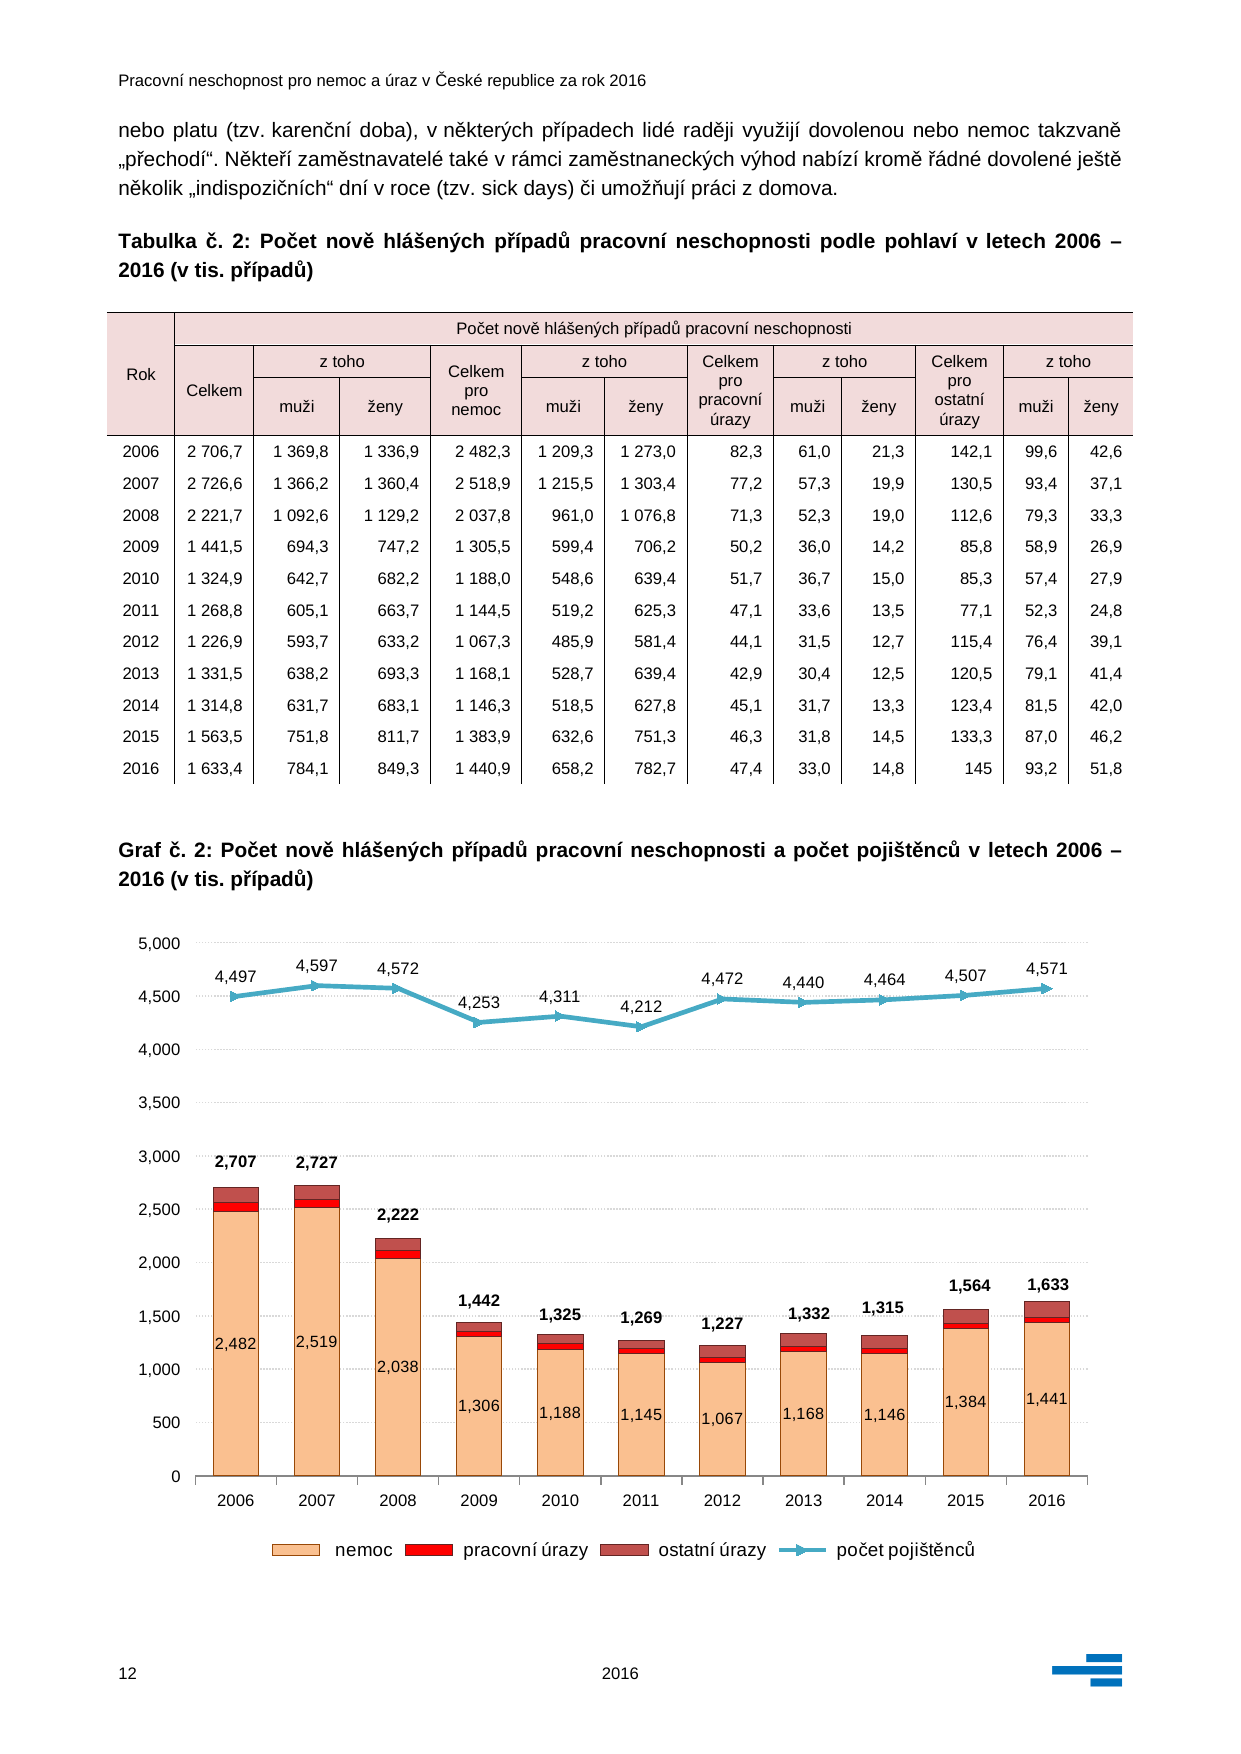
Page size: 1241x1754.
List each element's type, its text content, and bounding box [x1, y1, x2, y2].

table_cell 45,1 [688, 689, 773, 721]
table_cell 142,1 [916, 436, 1003, 467]
table_cell 31,8 [774, 721, 841, 752]
table_cell 71,3 [688, 499, 773, 531]
table_cell 87,0 [1004, 721, 1068, 752]
table_cell 519,2 [522, 594, 604, 626]
table_cell 112,6 [916, 499, 1003, 531]
table_cell 751,8 [254, 721, 339, 752]
table_cell 1 305,5 [431, 531, 521, 562]
table_cell 99,6 [1004, 436, 1068, 467]
table_cell 528,7 [522, 658, 604, 689]
table_cell 19,0 [842, 499, 915, 531]
table_cell 638,2 [254, 658, 339, 689]
table_cell 1 129,2 [340, 499, 430, 531]
table_cell 706,2 [605, 531, 687, 562]
table_cell 42,0 [1069, 689, 1133, 721]
table_cell 2011 [107, 594, 174, 626]
table_cell 2008 [107, 499, 174, 531]
table_cell muži [522, 378, 604, 435]
table_cell 1 633,4 [175, 753, 253, 784]
table_cell muži [774, 378, 841, 435]
table_cell 1 215,5 [522, 468, 604, 499]
table_cell muži [1004, 378, 1068, 435]
table_cell ženy [842, 378, 915, 435]
table_cell 1 360,4 [340, 468, 430, 499]
table_cell 2009 [107, 531, 174, 562]
table_cell ženy [1069, 378, 1133, 435]
table_cell 1 092,6 [254, 499, 339, 531]
table_cell z toho [254, 346, 430, 377]
table_cell 42,6 [1069, 436, 1133, 467]
table_cell 1 331,5 [175, 658, 253, 689]
table_cell 93,2 [1004, 753, 1068, 784]
table_cell 82,3 [688, 436, 773, 467]
table_cell 693,3 [340, 658, 430, 689]
table_cell 485,9 [522, 626, 604, 657]
table_cell 1 440,9 [431, 753, 521, 784]
table_cell 37,1 [1069, 468, 1133, 499]
table_cell 27,9 [1069, 563, 1133, 594]
table_cell 133,3 [916, 721, 1003, 752]
table_cell 47,1 [688, 594, 773, 626]
table_cell 811,7 [340, 721, 430, 752]
table_cell 41,4 [1069, 658, 1133, 689]
table_cell 633,2 [340, 626, 430, 657]
table_cell 61,0 [774, 436, 841, 467]
table_cell 52,3 [774, 499, 841, 531]
table_cell 961,0 [522, 499, 604, 531]
table_cell 2014 [107, 689, 174, 721]
table_cell 1 441,5 [175, 531, 253, 562]
table_cell 79,3 [1004, 499, 1068, 531]
table_cell 1 273,0 [605, 436, 687, 467]
table_cell 627,8 [605, 689, 687, 721]
table_cell ženy [605, 378, 687, 435]
table_cell 1 067,3 [431, 626, 521, 657]
table_cell 747,2 [340, 531, 430, 562]
table_cell Celkem pro ostatní úrazy [916, 346, 1003, 435]
text Graf č. 2: Počet nově hlášených případů pracovní neschopnosti a počet pojištěnců v letech 2006 – 2016 (v tis. případů) [118, 838, 1122, 891]
table_cell 13,3 [842, 689, 915, 721]
table_cell 30,4 [774, 658, 841, 689]
table_cell 1 366,2 [254, 468, 339, 499]
table_cell 26,9 [1069, 531, 1133, 562]
table_cell 1 076,8 [605, 499, 687, 531]
table_cell z toho [774, 346, 915, 377]
table_cell 1 144,5 [431, 594, 521, 626]
table_cell 145 [916, 753, 1003, 784]
table_cell 130,5 [916, 468, 1003, 499]
table_cell 2015 [107, 721, 174, 752]
table_cell 115,4 [916, 626, 1003, 657]
table_cell 1 168,1 [431, 658, 521, 689]
table_cell 1 188,0 [431, 563, 521, 594]
table_cell 14,8 [842, 753, 915, 784]
table_cell 1 314,8 [175, 689, 253, 721]
table_cell 42,9 [688, 658, 773, 689]
table_cell 36,0 [774, 531, 841, 562]
table_cell 631,7 [254, 689, 339, 721]
table_cell 784,1 [254, 753, 339, 784]
table_cell 1 324,9 [175, 563, 253, 594]
table_cell 605,1 [254, 594, 339, 626]
table_cell 1 146,3 [431, 689, 521, 721]
table_cell 1 226,9 [175, 626, 253, 657]
table_cell 1 563,5 [175, 721, 253, 752]
table_cell 639,4 [605, 658, 687, 689]
table_cell 93,4 [1004, 468, 1068, 499]
table_cell 47,4 [688, 753, 773, 784]
table_cell 57,3 [774, 468, 841, 499]
table_cell 77,2 [688, 468, 773, 499]
table_cell 39,1 [1069, 626, 1133, 657]
table_cell 44,1 [688, 626, 773, 657]
table_header Rok [107, 313, 174, 435]
table_cell 76,4 [1004, 626, 1068, 657]
table_cell 2 706,7 [175, 436, 253, 467]
table_cell z toho [1004, 346, 1133, 377]
table_cell 548,6 [522, 563, 604, 594]
table_cell 1 336,9 [340, 436, 430, 467]
table_cell 782,7 [605, 753, 687, 784]
table_cell 2 518,9 [431, 468, 521, 499]
table_cell 2 726,6 [175, 468, 253, 499]
table_cell 632,6 [522, 721, 604, 752]
table_cell 19,9 [842, 468, 915, 499]
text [118, 118, 1122, 199]
table_cell 36,7 [774, 563, 841, 594]
table_cell 14,2 [842, 531, 915, 562]
table_cell 518,5 [522, 689, 604, 721]
table_cell 2010 [107, 563, 174, 594]
table_cell 1 268,8 [175, 594, 253, 626]
table_cell 15,0 [842, 563, 915, 594]
table_cell 2 221,7 [175, 499, 253, 531]
table_cell z toho [522, 346, 687, 377]
table_cell 663,7 [340, 594, 430, 626]
table_cell 46,3 [688, 721, 773, 752]
table_cell 52,3 [1004, 594, 1068, 626]
table_cell 120,5 [916, 658, 1003, 689]
table_cell 79,1 [1004, 658, 1068, 689]
table_cell ženy [340, 378, 430, 435]
table_cell 625,3 [605, 594, 687, 626]
table_cell 2006 [107, 436, 174, 467]
table_cell 1 209,3 [522, 436, 604, 467]
table_cell Celkem [175, 346, 253, 435]
table_cell 33,3 [1069, 499, 1133, 531]
table_cell 849,3 [340, 753, 430, 784]
table_cell Celkem pro pracovní úrazy [688, 346, 773, 435]
picture [1051, 1653, 1123, 1687]
table_cell 51,8 [1069, 753, 1133, 784]
table_cell 2016 [107, 753, 174, 784]
table_cell 599,4 [522, 531, 604, 562]
table_cell 2 037,8 [431, 499, 521, 531]
table_cell 682,2 [340, 563, 430, 594]
table_cell 21,3 [842, 436, 915, 467]
table_cell 1 369,8 [254, 436, 339, 467]
table_cell 1 303,4 [605, 468, 687, 499]
table_cell 85,3 [916, 563, 1003, 594]
table_cell 46,2 [1069, 721, 1133, 752]
table_cell 58,9 [1004, 531, 1068, 562]
table_cell muži [254, 378, 339, 435]
table_cell 694,3 [254, 531, 339, 562]
table_cell 2012 [107, 626, 174, 657]
table_cell 14,5 [842, 721, 915, 752]
table_cell 1 383,9 [431, 721, 521, 752]
table_cell 683,1 [340, 689, 430, 721]
table_cell 33,6 [774, 594, 841, 626]
table_cell 642,7 [254, 563, 339, 594]
table_cell 81,5 [1004, 689, 1068, 721]
table_cell 12,5 [842, 658, 915, 689]
table_cell 24,8 [1069, 594, 1133, 626]
table_header Počet nově hlášených případů pracovní neschopnosti [175, 313, 1133, 344]
table_cell 31,5 [774, 626, 841, 657]
table_cell 2013 [107, 658, 174, 689]
table_cell 51,7 [688, 563, 773, 594]
table_cell 31,7 [774, 689, 841, 721]
table_cell 77,1 [916, 594, 1003, 626]
table_cell 85,8 [916, 531, 1003, 562]
table_cell 639,4 [605, 563, 687, 594]
table_cell 2 482,3 [431, 436, 521, 467]
table_cell 57,4 [1004, 563, 1068, 594]
table_cell Celkem pro nemoc [431, 346, 521, 435]
table_cell 658,2 [522, 753, 604, 784]
table_cell 13,5 [842, 594, 915, 626]
table_cell 593,7 [254, 626, 339, 657]
table_cell 751,3 [605, 721, 687, 752]
table_cell 12,7 [842, 626, 915, 657]
table_cell 2007 [107, 468, 174, 499]
text Tabulka č. 2: Počet nově hlášených případů pracovní neschopnosti podle pohlaví v letech 2006 – 2016 (v tis. případů) [118, 229, 1122, 282]
table_cell 33,0 [774, 753, 841, 784]
table_cell 581,4 [605, 626, 687, 657]
table_cell 123,4 [916, 689, 1003, 721]
table_cell 50,2 [688, 531, 773, 562]
